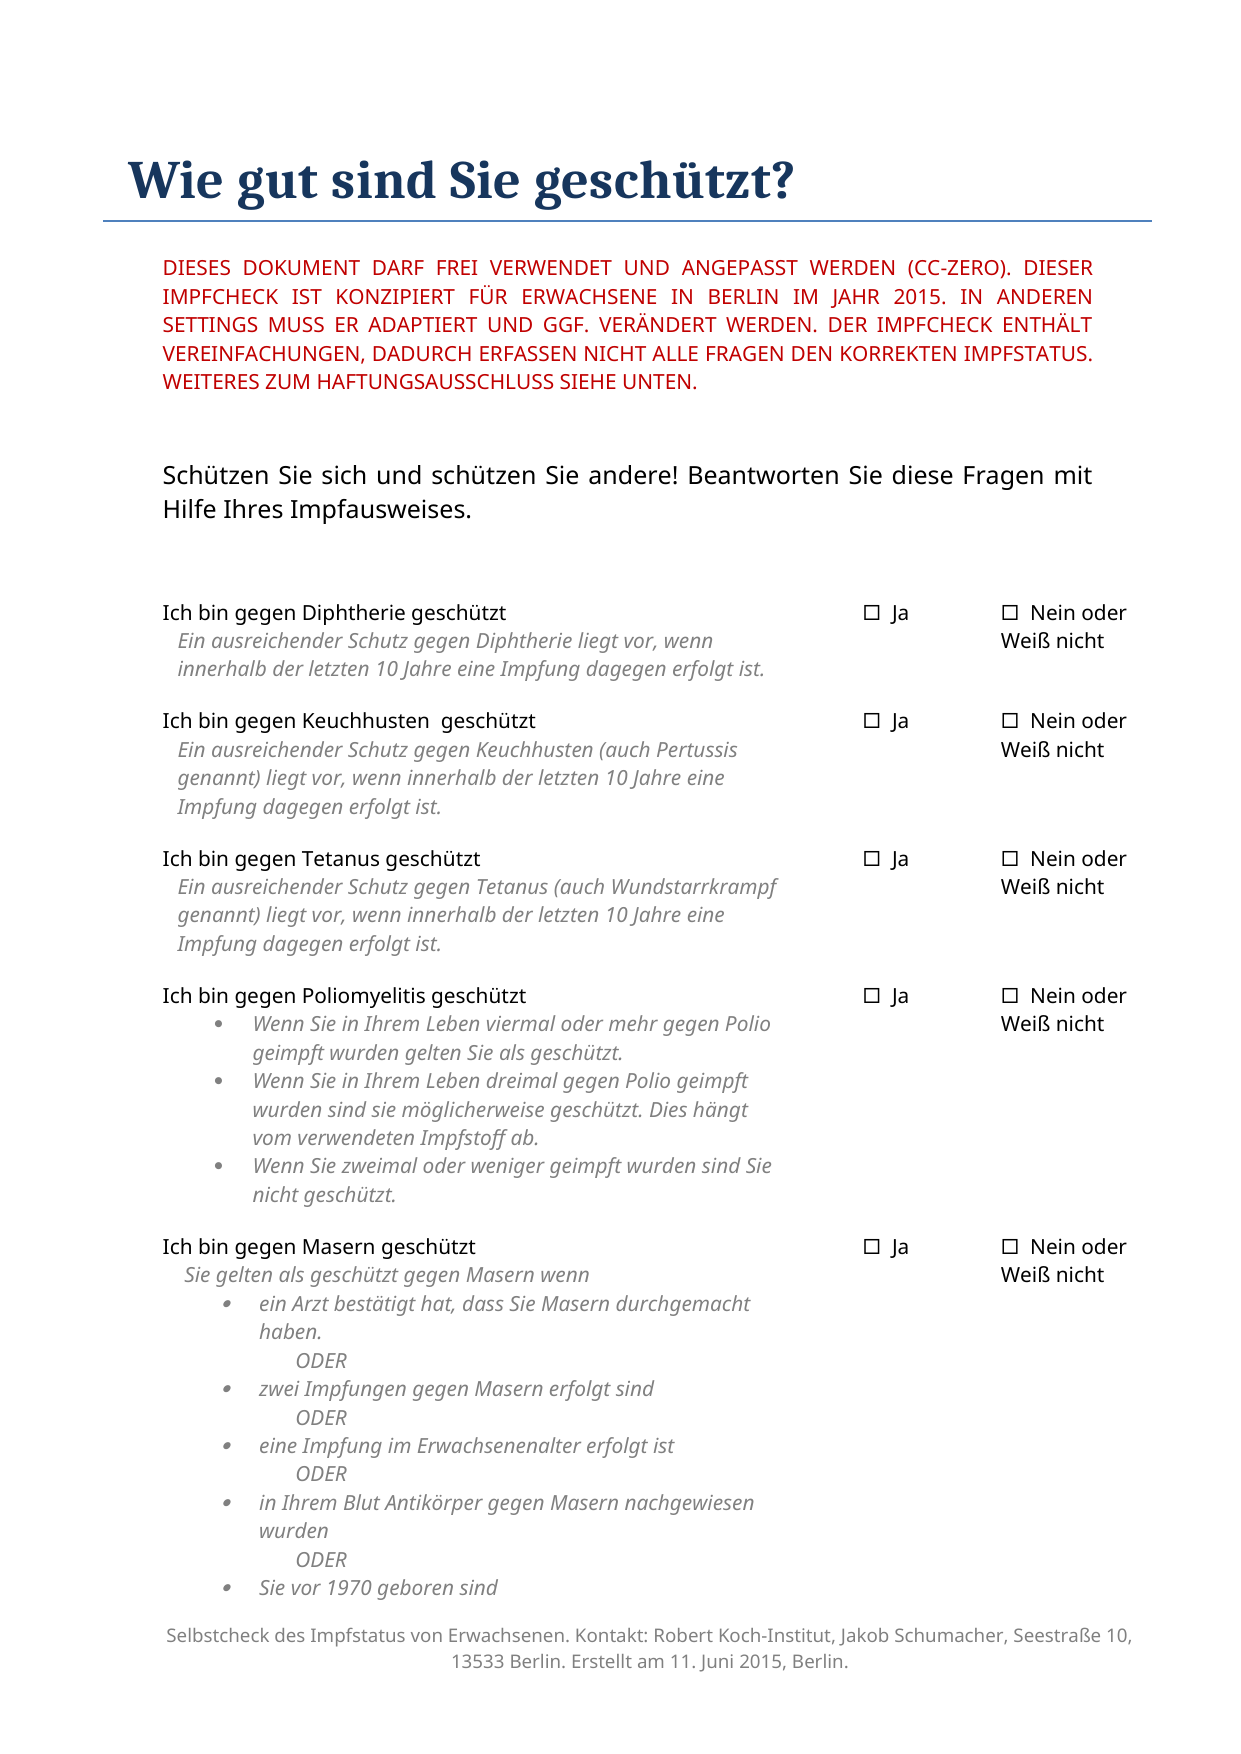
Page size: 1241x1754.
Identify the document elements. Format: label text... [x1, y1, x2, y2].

table_header Ich bin gegen Diphtherie geschützt Ein ausreichender Schutz gegen Diphtherie liegt vor, wenn innerhalb der letzten 10 Jahre eine Impfung dagegen erfolgt ist. [148, 586, 848, 695]
table_cell Ja [848, 832, 986, 969]
table_cell Nein oder Weiß nicht [986, 969, 1202, 1220]
text Schützen Sie sich und schützen Sie andere! Beantworten Sie diese Fragen mit Hilfe Ihres Impfausweises. [162, 458, 1094, 526]
table_cell Ich bin gegen Poliomyelitis geschützt Wenn Sie in Ihrem Leben viermal oder mehr gegen Polio geimpft wurden gelten Sie als geschützt. Wenn Sie in Ihrem Leben dreimal gegen Polio geimpft wurden sind sie möglicherweise geschützt. Dies hängt vom verwendeten Impfstoff ab. Wenn Sie zweimal oder weniger geimpft wurden sind Sie nicht geschützt. [148, 969, 848, 1220]
title Wie gut sind Sie geschützt? [103, 149, 1152, 220]
table_cell Nein oder Weiß nicht [986, 832, 1202, 969]
table_cell Ja [848, 1220, 986, 1613]
table_cell Ja [848, 969, 986, 1220]
table_cell Ich bin gegen Keuchhusten geschützt Ein ausreichender Schutz gegen Keuchhusten (auch Pertussis genannt) liegt vor, wenn innerhalb der letzten 10 Jahre eine Impfung dagegen erfolgt ist. [148, 695, 848, 832]
table_cell Ich bin gegen Tetanus geschützt Ein ausreichender Schutz gegen Tetanus (auch Wundstarrkrampf genannt) liegt vor, wenn innerhalb der letzten 10 Jahre eine Impfung dagegen erfolgt ist. [148, 832, 848, 969]
table_cell Nein oder Weiß nicht [986, 695, 1202, 832]
table_header Ja [848, 586, 986, 695]
text DIESES DOKUMENT DARF FREI VERWENDET UND ANGEPASST WERDEN (CC-ZERO). DIESER IMPFCHECK IST KONZIPIERT FÜR ERWACHSENE IN BERLIN IM JAHR 2015. IN ANDEREN SETTINGS MUSS ER ADAPTIERT UND GGF. VERÄNDERT WERDEN. DER IMPFCHECK ENTHÄLT VEREINFACHUNGEN, DADURCH ERFASSEN NICHT ALLE FRAGEN DEN KORREKTEN IMPFSTATUS. WEITERES ZUM HAFTUNGSAUSSCHLUSS SIEHE UNTEN. [162, 253, 1094, 396]
table_header Nein oder Weiß nicht [986, 586, 1202, 695]
table_cell Ja [848, 695, 986, 832]
table_cell Ich bin gegen Masern geschützt Sie gelten als geschützt gegen Masern wenn ein Arzt bestätigt hat, dass Sie Masern durchgemacht haben. ODER zwei Impfungen gegen Masern erfolgt sind ODER eine Impfung im Erwachsenenalter erfolgt ist ODER in Ihrem Blut Antikörper gegen Masern nachgewiesen wurden ODER Sie vor 1970 geboren sind [148, 1220, 848, 1613]
table_cell Nein oder Weiß nicht [986, 1220, 1202, 1613]
